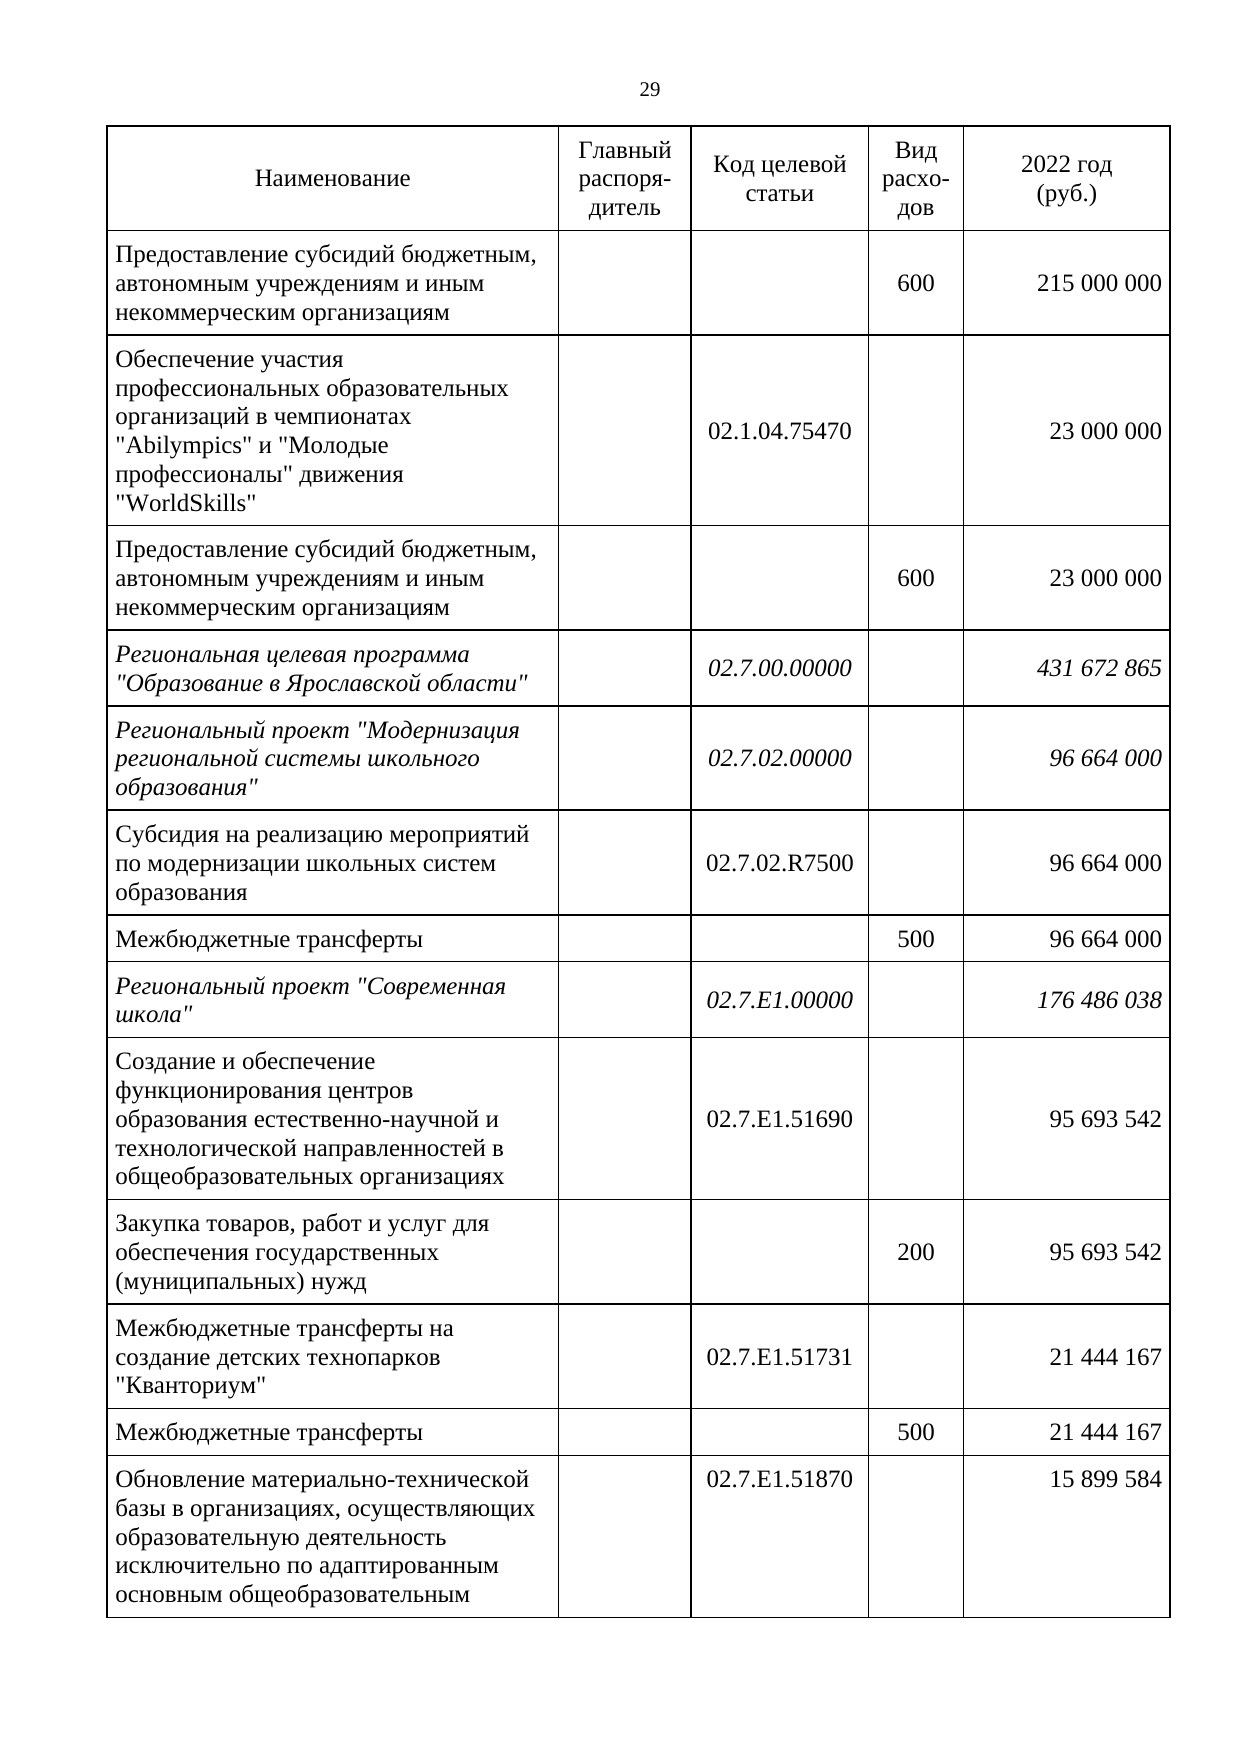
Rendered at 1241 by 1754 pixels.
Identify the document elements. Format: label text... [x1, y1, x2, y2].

table_cell 215 000 000 [964, 231, 1169, 334]
table_cell [692, 1409, 868, 1454]
table_cell [869, 336, 963, 525]
table_cell [559, 1200, 690, 1303]
table_cell 96 664 000 [964, 811, 1169, 914]
table_cell [559, 962, 690, 1037]
table_cell Межбюджетные трансферты на создание детских технопарков "Кванториум" [108, 1305, 558, 1407]
table_cell [869, 1456, 963, 1616]
table_cell 15 899 584 [964, 1456, 1169, 1616]
table_header [559, 127, 690, 229]
table_header [692, 127, 868, 229]
table_cell 02.7.02.R7500 [692, 811, 868, 914]
table_cell 500 [869, 916, 963, 961]
table_cell [559, 1305, 690, 1407]
table_cell [869, 811, 963, 914]
table_cell [869, 1038, 963, 1198]
table_cell 02.1.04.75470 [692, 336, 868, 525]
table_cell 02.7.E1.51870 [692, 1456, 868, 1616]
table_cell Создание и обеспечение функционирования центров образования естественно-научной и технологической направленностей в общеобразовательных организациях [108, 1038, 558, 1198]
table_cell Региональная целевая программа "Образование в Ярославской области" [108, 631, 558, 705]
table_cell [559, 336, 690, 525]
table_cell 23 000 000 [964, 526, 1169, 629]
table_cell 02.7.E1.51731 [692, 1305, 868, 1407]
table_cell 95 693 542 [964, 1038, 1169, 1198]
table_cell [869, 1305, 963, 1407]
table_cell 02.7.00.00000 [692, 631, 868, 705]
table_cell [559, 1038, 690, 1198]
table_cell Региональный проект "Модернизация региональной системы школьного образования" [108, 707, 558, 809]
table_cell 95 693 542 [964, 1200, 1169, 1303]
table_cell [692, 1200, 868, 1303]
table_cell [869, 962, 963, 1037]
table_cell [108, 1456, 558, 1616]
table_cell [559, 631, 690, 705]
table_cell [559, 231, 690, 334]
table_cell 176 486 038 [964, 962, 1169, 1037]
table_cell Субсидия на реализацию мероприятий по модернизации школьных систем образования [108, 811, 558, 914]
table_cell Предоставление субсидий бюджетным, автономным учреждениям и иным некоммерческим организациям [108, 526, 558, 629]
table_cell [559, 526, 690, 629]
table_cell [559, 1409, 690, 1454]
table_cell 96 664 000 [964, 707, 1169, 809]
table_header [108, 127, 558, 229]
table_header [964, 127, 1169, 229]
table_cell [559, 707, 690, 809]
table_cell [692, 231, 868, 334]
table_cell [692, 526, 868, 629]
table_header [869, 127, 963, 229]
table_cell [869, 631, 963, 705]
table_cell 96 664 000 [964, 916, 1169, 961]
table_cell [559, 811, 690, 914]
table_cell 21 444 167 [964, 1305, 1169, 1407]
table_cell [559, 1456, 690, 1616]
table_cell 02.7.E1.51690 [692, 1038, 868, 1198]
table_cell Межбюджетные трансферты [108, 916, 558, 961]
table_cell 23 000 000 [964, 336, 1169, 525]
table_cell [869, 707, 963, 809]
table_cell 02.7.02.00000 [692, 707, 868, 809]
table_cell Обеспечение участия профессиональных образовательных организаций в чемпионатах "Abilympics" и "Молодые профессионалы" движения "WorldSkills" [108, 336, 558, 525]
table_cell [692, 916, 868, 961]
table_cell 431 672 865 [964, 631, 1169, 705]
table_cell 600 [869, 231, 963, 334]
table_cell Предоставление субсидий бюджетным, автономным учреждениям и иным некоммерческим организациям [108, 231, 558, 334]
table_cell [559, 916, 690, 961]
table_cell 500 [869, 1409, 963, 1454]
table_cell 21 444 167 [964, 1409, 1169, 1454]
table_cell Закупка товаров, работ и услуг для обеспечения государственных (муниципальных) нужд [108, 1200, 558, 1303]
table_cell 02.7.E1.00000 [692, 962, 868, 1037]
table_cell 600 [869, 526, 963, 629]
table_cell 200 [869, 1200, 963, 1303]
table_cell Региональный проект "Современная школа" [108, 962, 558, 1037]
table_cell Межбюджетные трансферты [108, 1409, 558, 1454]
